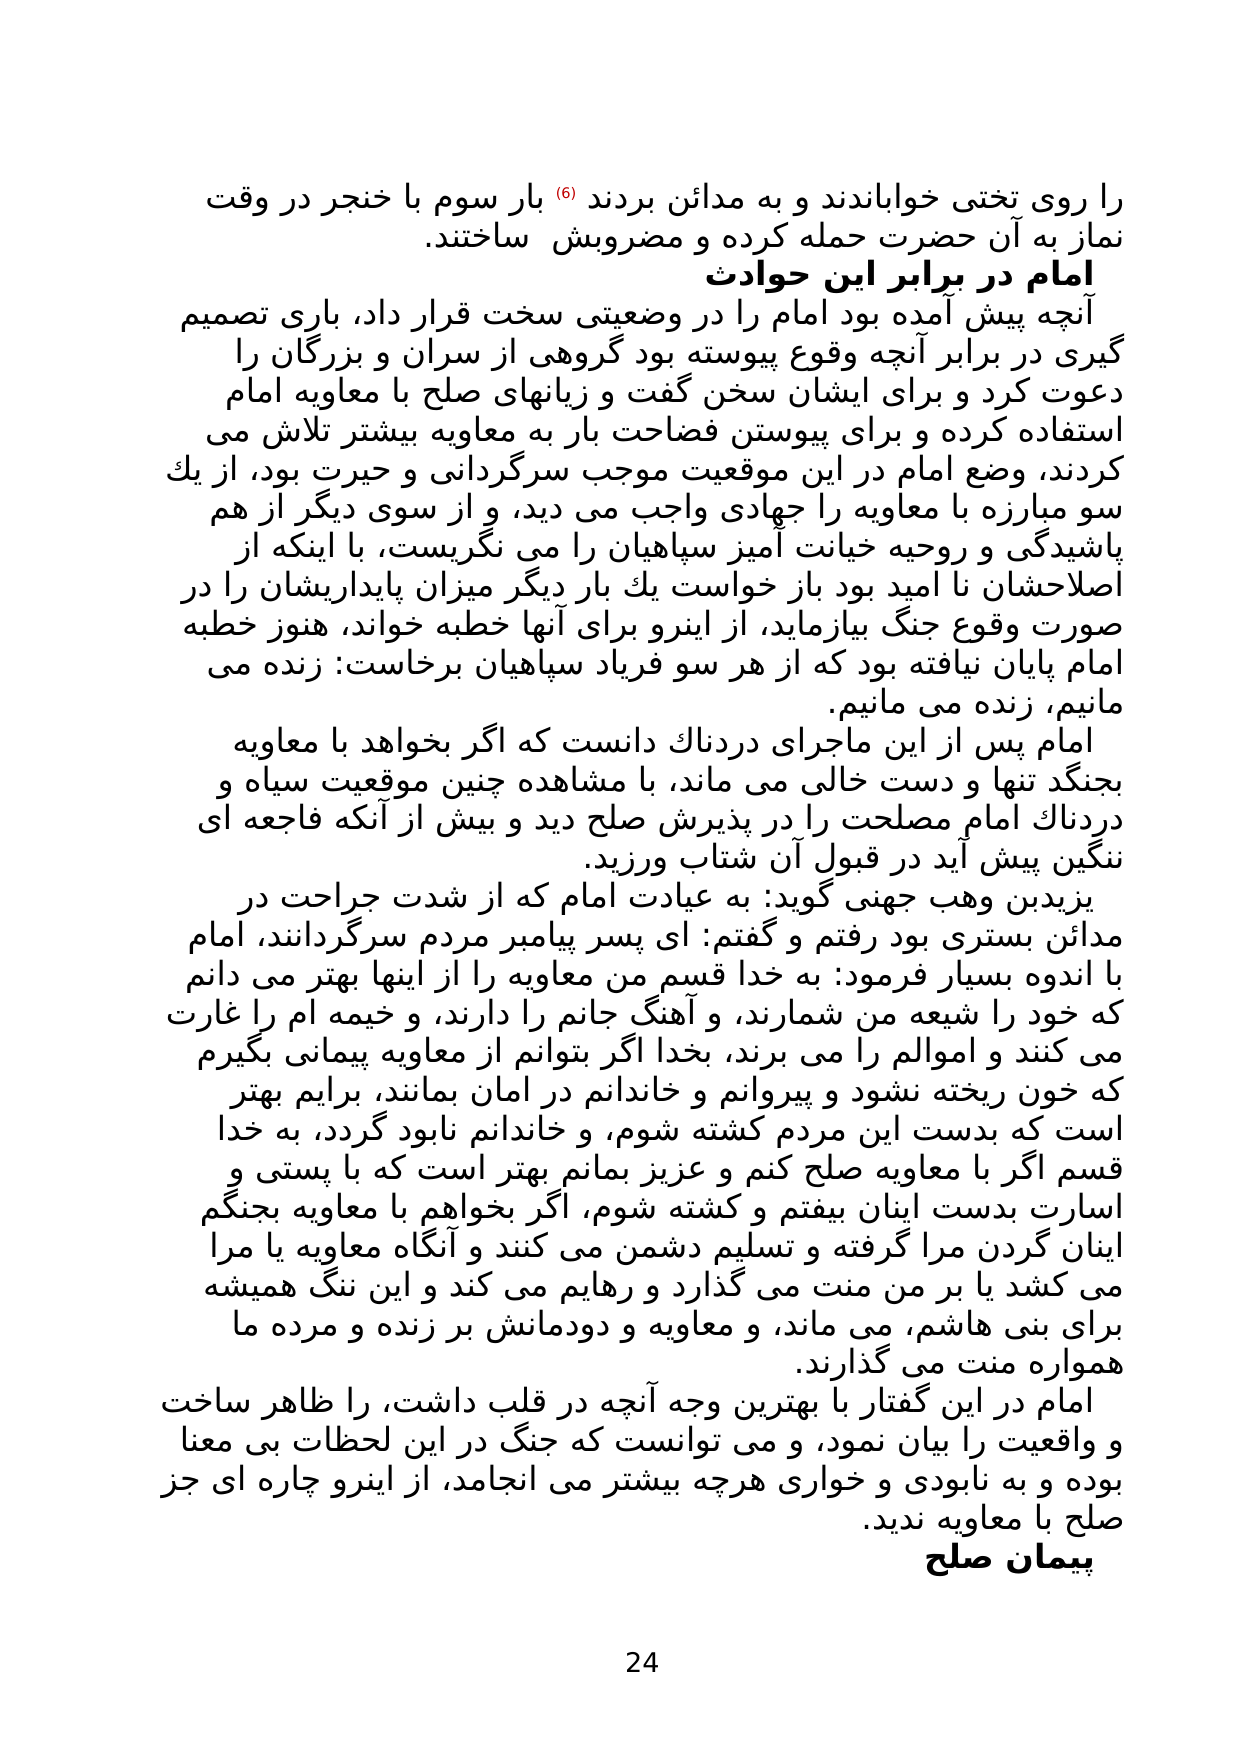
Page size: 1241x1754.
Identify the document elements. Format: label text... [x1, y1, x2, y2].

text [159, 177, 1125, 255]
text امام در اين گفتار با بهترين وجه آنچه در قلب داشت، را ظاهر ساخت و واقعيت را بيان نمود، و مى توانست كه جنگ در اين لحظات بى معنا بوده و به نابودى و خوارى هرچه بيشتر مى انجامد، از اينرو چاره اى جز صلح با معاويه نديد. [159, 1382, 1125, 1537]
text پيمان صلح [159, 1537, 1125, 1576]
text امام در برابر اين حوادث [159, 255, 1125, 294]
text امام پس از اين ماجراى دردناك دانست كه اگر بخواهد با معاويه بجنگد تنها و دست خالى مى ماند، با مشاهده چنين موقعيت سياه و دردناك امام مصلحت را در پذيرش صلح ديد و بيش از آنكه فاجعه اى ننگين پيش آيد در قبول آن شتاب ورزيد. [159, 721, 1125, 877]
text آنچه پيش آمده بود امام را در وضعيتى سخت قرار داد، بارى تصميم گيرى در برابر آنچه وقوع پيوسته بود گروهى از سران و بزرگان را دعوت كرد و براى ايشان سخن گفت و زيانهاى صلح با معاويه امام استفاده كرده و براى پيوستن فضاحت بار به معاويه بيشتر تلاش مى كردند، وضع امام در اين موقعيت موجب سرگردانى و حيرت بود، از يك سو مبارزه با معاويه را جهادى واجب مى ديد، و از سوى ديگر از هم پاشيدگى و روحيه خيانت آميز سپاهيان را مى نگريست، با اينكه از اصلاحشان نا اميد بود باز خواست يك بار ديگر ميزان پايداريشان را در صورت وقوع جنگ بيازمايد، از اينرو براى آنها خطبه خواند، هنوز خطبه امام پايان نيافته بود كه از هر سو فرياد سپاهيان برخاست: زنده مى مانيم، زنده مى مانيم. [159, 294, 1125, 721]
text يزيدبن وهب جهنى گويد: به عيادت امام كه از شدت جراحت در مدائن بسترى بود رفتم و گفتم: اى پسر پيامبر مردم سرگردانند، امام با اندوه بسيار فرمود: به خدا قسم من معاويه را از اينها بهتر مى دانم كه خود را شيعه من شمارند، و آهنگ جانم را دارند، و خيمه ام را غارت مى كنند و اموالم را مى برند، بخدا اگر بتوانم از معاويه پيمانى بگيرم كه خون ريخته نشود و پيروانم و خاندانم در امان بمانند، برايم بهتر است كه بدست اين مردم كشته شوم، و خاندانم نابود گردد، به خدا قسم اگر با معاويه صلح كنم و عزيز بمانم بهتر است كه با پستى و اسارت بدست اينان بيفتم و كشته شوم، اگر بخواهم با معاويه بجنگم اينان گردن مرا گرفته و تسليم دشمن مى كنند و آنگاه معاويه يا مرا مى كشد يا بر من منت مى گذارد و رهايم مى كند و اين ننگ هميشه براى بنى هاشم، مى ماند، و معاويه و دودمانش بر زنده و مرده ما همواره منت مى گذارند. [159, 877, 1125, 1382]
